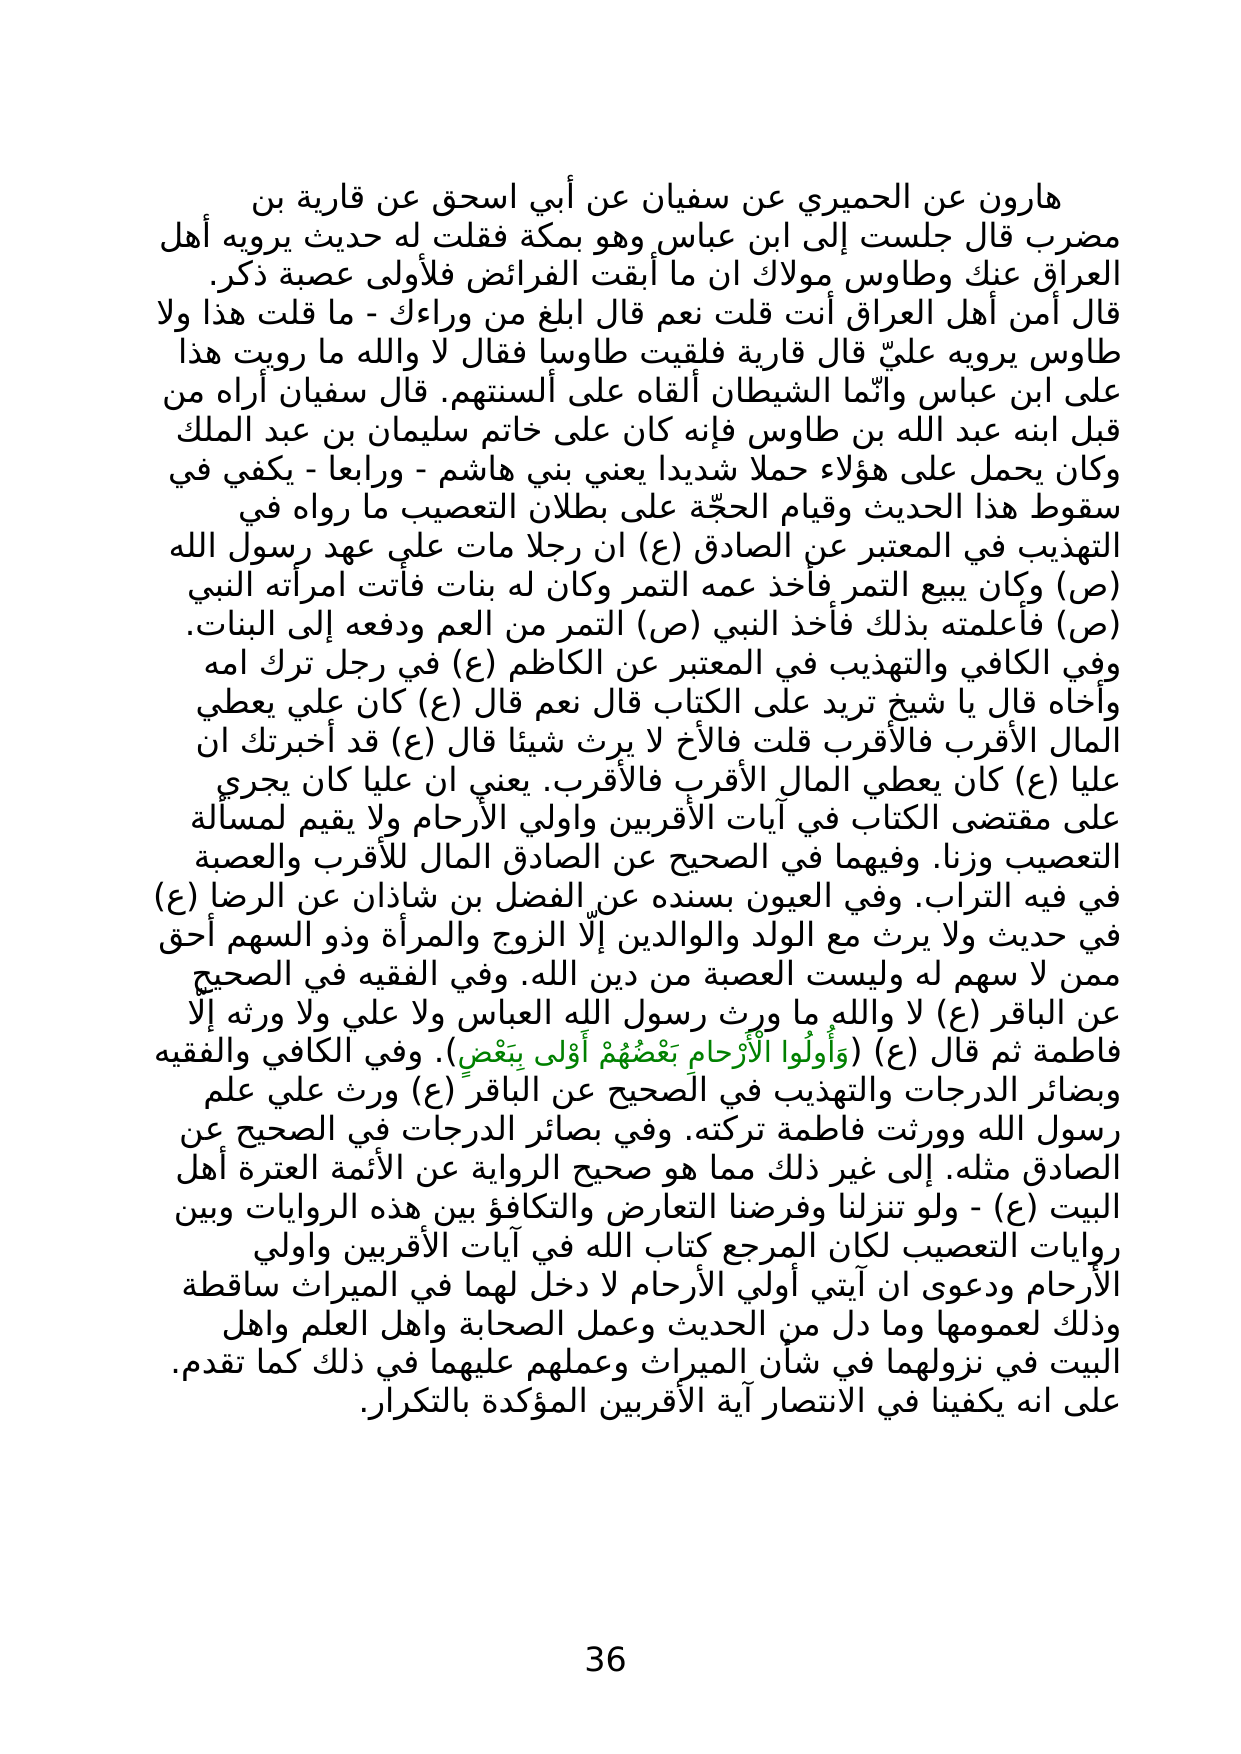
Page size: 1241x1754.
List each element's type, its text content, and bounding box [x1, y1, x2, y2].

text هارون عن الحميري عن سفيان عن أبي اسحق عن قارية بن مضرب قال جلست إلى ابن عباس وهو بمكة فقلت له حديث يرويه أهل العراق عنك وطاوس مولاك ان ما أبقت الفرائض فلأولى عصبة ذكر. قال أمن أهل العراق أنت قلت نعم قال ابلغ من وراءك - ما قلت هذا ولا طاوس يرويه عليّ قال قارية فلقيت طاوسا فقال لا والله ما رويت هذا على ابن عباس وانّما الشيطان ألقاه على ألسنتهم. قال سفيان أراه من قبل ابنه عبد الله بن طاوس فإنه كان على خاتم سليمان بن عبد الملك وكان يحمل على هؤلاء حملا شديدا يعني بني هاشم - ورابعا - يكفي في سقوط هذا الحديث وقيام الحجّة على بطلان التعصيب ما رواه في التهذيب في المعتبر عن الصادق (ع) ان رجلا مات على عهد رسول الله (ص) وكان يبيع التمر فأخذ عمه التمر وكان له بنات فأتت امرأته النبي (ص) فأعلمته بذلك فأخذ النبي (ص) التمر من العم ودفعه إلى البنات. وفي الكافي والتهذيب في المعتبر عن الكاظم (ع) في رجل ترك امه وأخاه قال يا شيخ تريد على الكتاب قال نعم قال (ع) كان علي يعطي المال الأقرب فالأقرب قلت فالأخ لا يرث شيئا قال (ع) قد أخبرتك ان عليا (ع) كان يعطي المال الأقرب فالأقرب. يعني ان عليا كان يجري على مقتضى الكتاب في آيات الأقربين واولي الأرحام ولا يقيم لمسألة التعصيب وزنا. وفيهما في الصحيح عن الصادق المال للأقرب والعصبة في فيه التراب. وفي العيون بسنده عن الفضل بن شاذان عن الرضا (ع) في حديث ولا يرث مع الولد والوالدين إلّا الزوج والمرأة وذو السهم أحق ممن لا سهم له وليست العصبة من دين الله. وفي الفقيه في الصحيح عن الباقر (ع) لا والله ما ورث رسول الله العباس ولا علي ولا ورثه إلّا فاطمة ثم قال (ع) (وَأُولُوا الْأَرْحامِ بَعْضُهُمْ أَوْلى بِبَعْضٍ). وفي الكافي والفقيه وبضائر الدرجات والتهذيب في الصحيح عن الباقر (ع) ورث علي علم رسول الله وورثت فاطمة تركته. وفي بصائر الدرجات في الصحيح عن الصادق مثله. إلى غير ذلك مما هو صحيح الرواية عن الأئمة العترة أهل البيت (ع) - ولو تنزلنا وفرضنا التعارض والتكافؤ بين هذه الروايات وبين روايات التعصيب لكان المرجع كتاب الله في آيات الأقربين واولي الأرحام ودعوى ان آيتي أولي الأرحام لا دخل لهما في الميراث ساقطة وذلك لعمومها وما دل من الحديث وعمل الصحابة واهل العلم واهل البيت في نزولهما في شأن الميراث وعملهم عليهما في ذلك كما تقدم. على انه يكفينا في الانتصار آية الأقربين المؤكدة بالتكرار. [148, 177, 1122, 1421]
